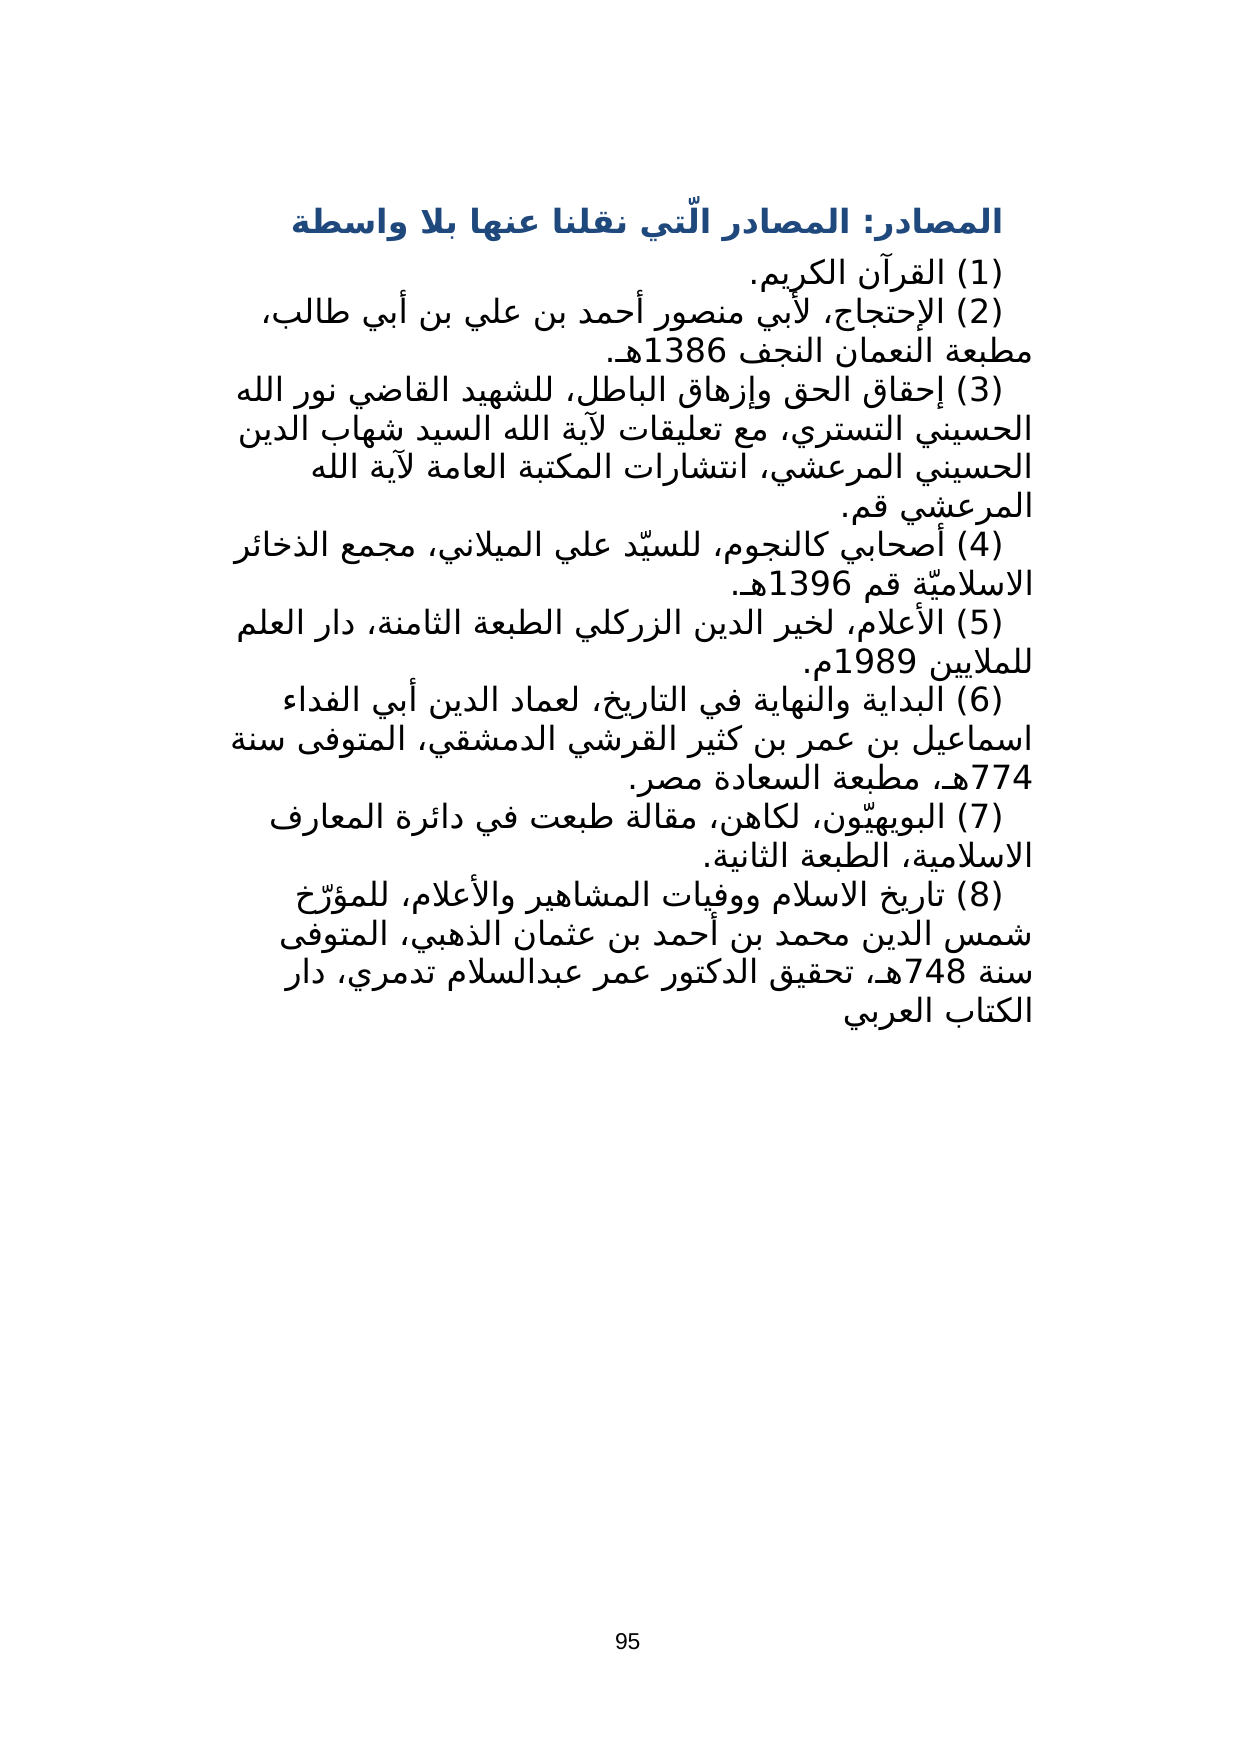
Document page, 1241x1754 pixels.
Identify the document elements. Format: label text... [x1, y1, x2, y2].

text (5) الأعلام، لخير الدين الزركلي الطبعة الثامنة، دار العلم للملايين 1989م. [222, 603, 1033, 681]
text (4) أصحابي كالنجوم، للسيّد علي الميلاني، مجمع الذخائر الاسلاميّة قم 1396هـ. [222, 526, 1033, 603]
text (6) البداية والنهاية في التاريخ، لعماد الدين أبي الفداء اسماعيل بن عمر بن كثير القرشي الدمشقي، المتوفى سنة 774هـ، مطبعة السعادة مصر. [222, 681, 1033, 797]
text (3) إحقاق الحق وإزهاق الباطل، للشهيد القاضي نور الله الحسيني التستري، مع تعليقات لآية الله السيد شهاب الدين الحسيني المرعشي، انتشارات المكتبة العامة لآية الله المرعشي قم. [222, 370, 1033, 526]
text (8) تاريخ الاسلام ووفيات المشاهير والأعلام، للمؤرّخ شمس الدين محمد بن أحمد بن عثمان الذهبي، المتوفى سنة 748هـ، تحقيق الدكتور عمر عبدالسلام تدمري، دار الكتاب العربي [222, 875, 1033, 1031]
text (1) القرآن الكريم. [222, 253, 1033, 292]
subtitle المصادر: المصادر الّتي نقلنا عنها بلا واسطة [222, 202, 1033, 241]
text (2) الإحتجاج، لأبي منصور أحمد بن علي بن أبي طالب، مطبعة النعمان النجف 1386هـ. [222, 292, 1033, 370]
text (7) البويهيّون، لكاهن، مقالة طبعت في دائرة المعارف الاسلامية، الطبعة الثانية. [222, 797, 1033, 875]
